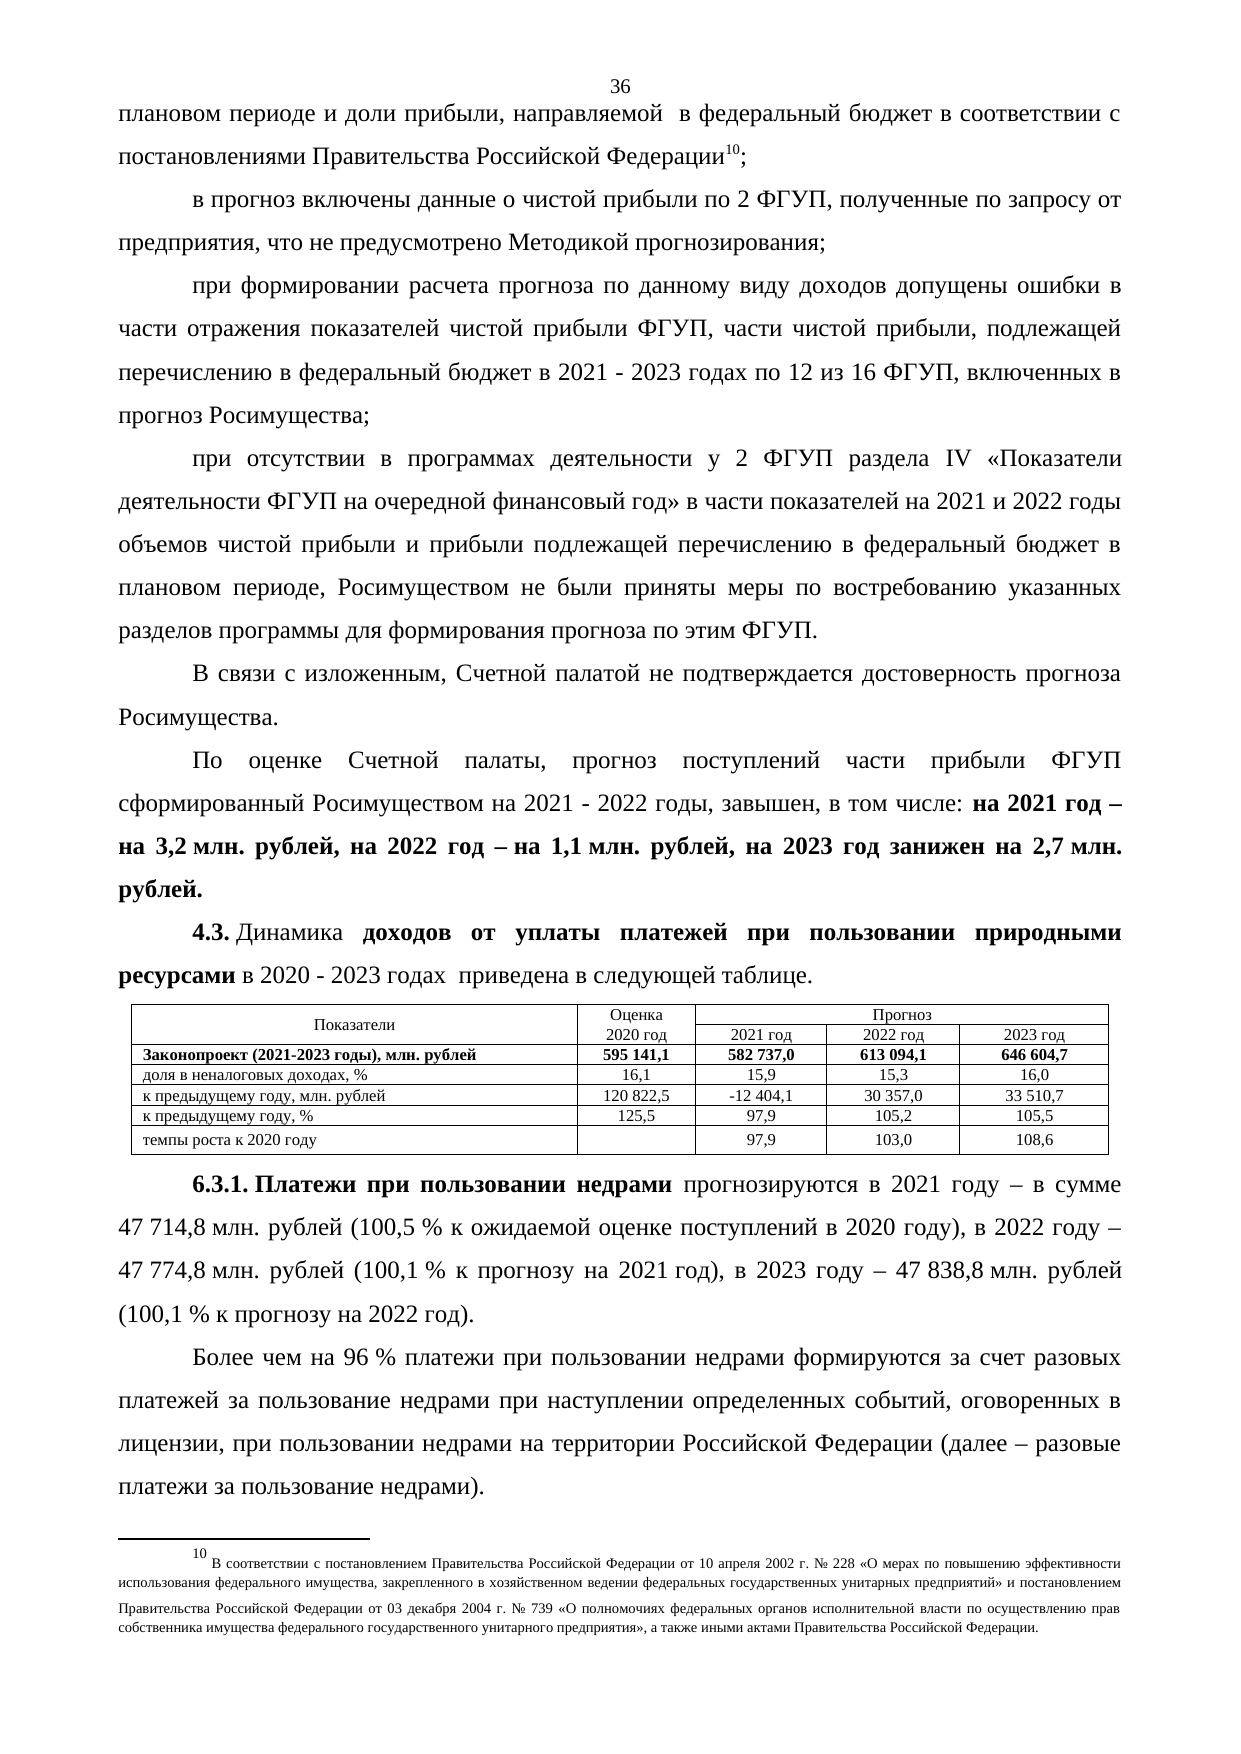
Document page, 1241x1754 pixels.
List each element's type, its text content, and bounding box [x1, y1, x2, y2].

table_cell 15,3 [827, 1065, 959, 1084]
table_cell 120 822,5 [578, 1085, 695, 1104]
text 6.3.1. Платежи при пользовании недрами прогнозируются в 2021 году – в сумме 47 714,8 млн. рублей (100,5 % к ожидаемой оценке поступлений в 2020 году), в 2022 году – 47 774,8 млн. рублей (100,1 % к прогнозу на 2021 год), в 2023 году – 47 838,8 млн. рублей (100,1 % к прогнозу на 2022 год). [118, 1169, 1122, 1327]
table_cell [578, 1126, 695, 1154]
table_header Оценка 2020 год [578, 1005, 695, 1044]
table_cell 2021 год [696, 1025, 826, 1044]
table_cell 2022 год [827, 1025, 959, 1044]
table_cell 103,0 [827, 1126, 959, 1154]
table_cell Законопроект (2021-2023 годы), млн. рублей [132, 1045, 577, 1064]
text По оценке Счетной палаты, прогноз поступлений части прибыли ФГУП сформированный Росимуществом на 2021 - 2022 годы, завышен, в том числе: на 2021 год – на 3,2 млн. рублей, на 2022 год – на 1,1 млн. рублей, на 2023 год занижен на 2,7 млн. рублей. [118, 745, 1122, 903]
table_cell 97,9 [696, 1106, 826, 1125]
text при отсутствии в программах деятельности у 2 ФГУП раздела IV «Показатели деятельности ФГУП на очередной финансовый год» в части показателей на 2021 и 2022 годы объемов чистой прибыли и прибыли подлежащей перечислению в федеральный бюджет в плановом периоде, Росимуществом не были приняты меры по востребованию указанных разделов программы для формирования прогноза по этим ФГУП. [118, 443, 1122, 644]
table_cell к предыдущему году, млн. рублей [132, 1085, 577, 1104]
table_cell 33 510,7 [960, 1085, 1108, 1104]
table_header Показатели [132, 1005, 577, 1044]
table_cell -12 404,1 [696, 1085, 826, 1104]
table_cell 105,2 [827, 1106, 959, 1125]
table_cell 2023 год [960, 1025, 1108, 1044]
table_cell 646 604,7 [960, 1045, 1108, 1064]
table_cell 595 141,1 [578, 1045, 695, 1064]
table_cell 16,0 [960, 1065, 1108, 1084]
table_cell 125,5 [578, 1106, 695, 1125]
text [118, 98, 1122, 170]
table_cell 108,6 [960, 1126, 1108, 1154]
table_cell 16,1 [578, 1065, 695, 1084]
table_header Прогноз [696, 1005, 1108, 1024]
table_cell 30 357,0 [827, 1085, 959, 1104]
table_cell 582 737,0 [696, 1045, 826, 1064]
table_cell 97,9 [696, 1126, 826, 1154]
text Более чем на 96 % платежи при пользовании недрами формируются за счет разовых платежей за пользование недрами при наступлении определенных событий, оговоренных в лицензии, при пользовании недрами на территории Российской Федерации (далее – разовые платежи за пользование недрами). [118, 1342, 1122, 1500]
table_cell 15,9 [696, 1065, 826, 1084]
table_cell к предыдущему году, % [132, 1106, 577, 1125]
text в прогноз включены данные о чистой прибыли по 2 ФГУП, полученные по запросу от предприятия, что не предусмотрено Методикой прогнозирования; [118, 184, 1122, 256]
text 4.3. Динамика доходов от уплаты платежей при пользовании природными ресурсами в 2020 - 2023 годах приведена в следующей таблице. [118, 917, 1122, 989]
table_cell темпы роста к 2020 году [132, 1126, 577, 1154]
text В связи с изложенным, Счетной палатой не подтверждается достоверность прогноза Росимущества. [118, 658, 1122, 730]
table_cell 613 094,1 [827, 1045, 959, 1064]
table_cell доля в неналоговых доходах, % [132, 1065, 577, 1084]
table_cell 105,5 [960, 1106, 1108, 1125]
text при формировании расчета прогноза по данному виду доходов допущены ошибки в части отражения показателей чистой прибыли ФГУП, части чистой прибыли, подлежащей перечислению в федеральный бюджет в 2021 - 2023 годах по 12 из 16 ФГУП, включенных в прогноз Росимущества; [118, 270, 1122, 428]
